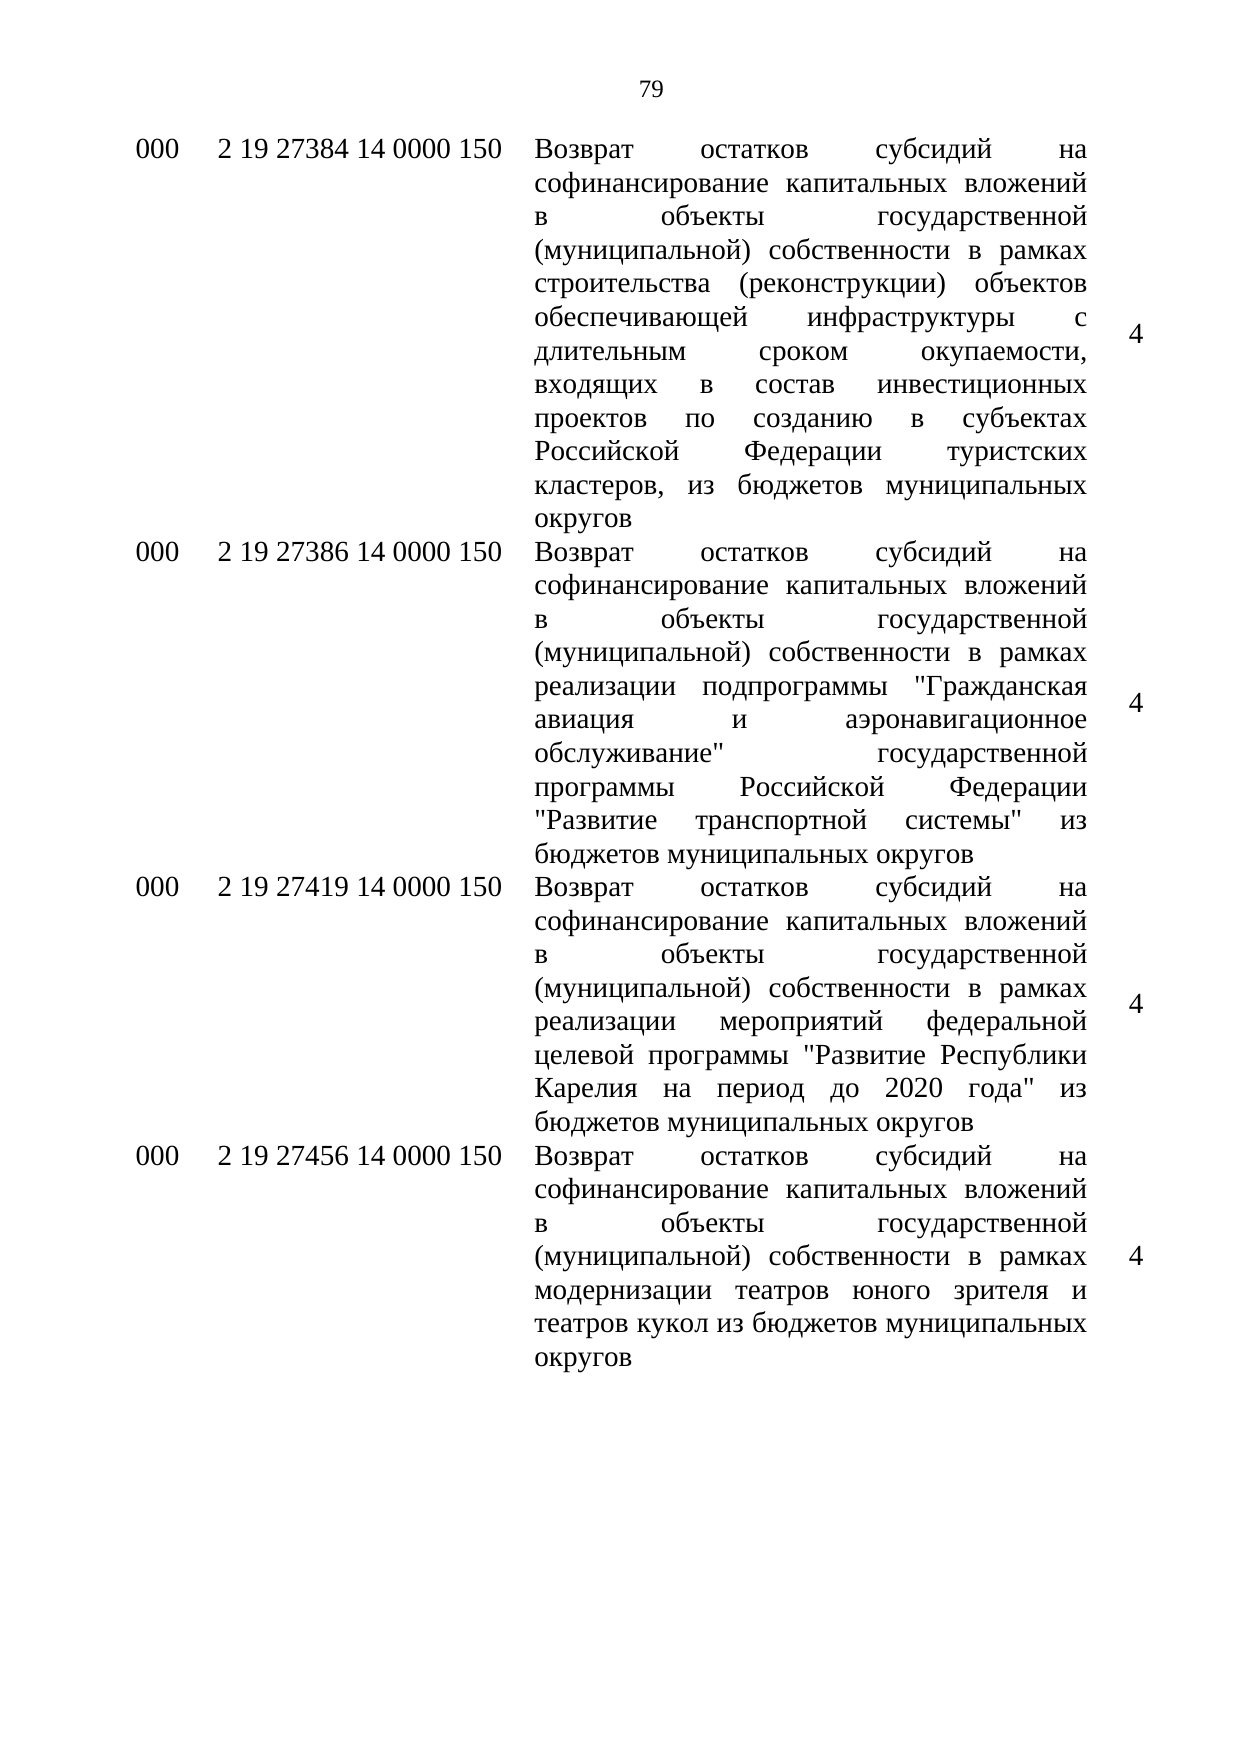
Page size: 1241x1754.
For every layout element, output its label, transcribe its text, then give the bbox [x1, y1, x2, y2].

table_cell Возврат остатков субсидий на софинансирование капитальных вложений в объекты государственной (муниципальной) собственности в рамках модернизации театров юного зрителя и театров кукол из бюджетов муниципальных округов [523, 1138, 1099, 1372]
table_cell Возврат остатков субсидий на софинансирование капитальных вложений в объекты государственной (муниципальной) собственности в рамках строительства (реконструкции) объектов обеспечивающей инфраструктуры с длительным сроком окупаемости, входящих в состав инвестиционных проектов по созданию в субъектах Российской Федерации туристских кластеров, из бюджетов муниципальных округов [523, 131, 1099, 534]
table_cell 2 19 27419 14 0000 150 [196, 869, 523, 1138]
table_cell 2 19 27384 14 0000 150 [196, 131, 523, 534]
table_cell 2 19 27386 14 0000 150 [196, 534, 523, 869]
table_cell 000 [118, 869, 196, 1138]
table_cell Возврат остатков субсидий на софинансирование капитальных вложений в объекты государственной (муниципальной) собственности в рамках реализации мероприятий федеральной целевой программы "Развитие Республики Карелия на период до 2020 года" из бюджетов муниципальных округов [523, 869, 1099, 1138]
table_cell 000 [118, 534, 196, 869]
table_cell 000 [118, 131, 196, 534]
table_cell 4 [1099, 534, 1173, 869]
table_cell 4 [1099, 869, 1173, 1138]
table_cell 4 [1099, 1138, 1173, 1372]
table_cell 000 [118, 1138, 196, 1372]
table_cell 4 [1099, 131, 1173, 534]
table_cell Возврат остатков субсидий на софинансирование капитальных вложений в объекты государственной (муниципальной) собственности в рамках реализации подпрограммы "Гражданская авиация и аэронавигационное обслуживание" государственной программы Российской Федерации "Развитие транспортной системы" из бюджетов муниципальных округов [523, 534, 1099, 869]
table_cell 2 19 27456 14 0000 150 [196, 1138, 523, 1372]
